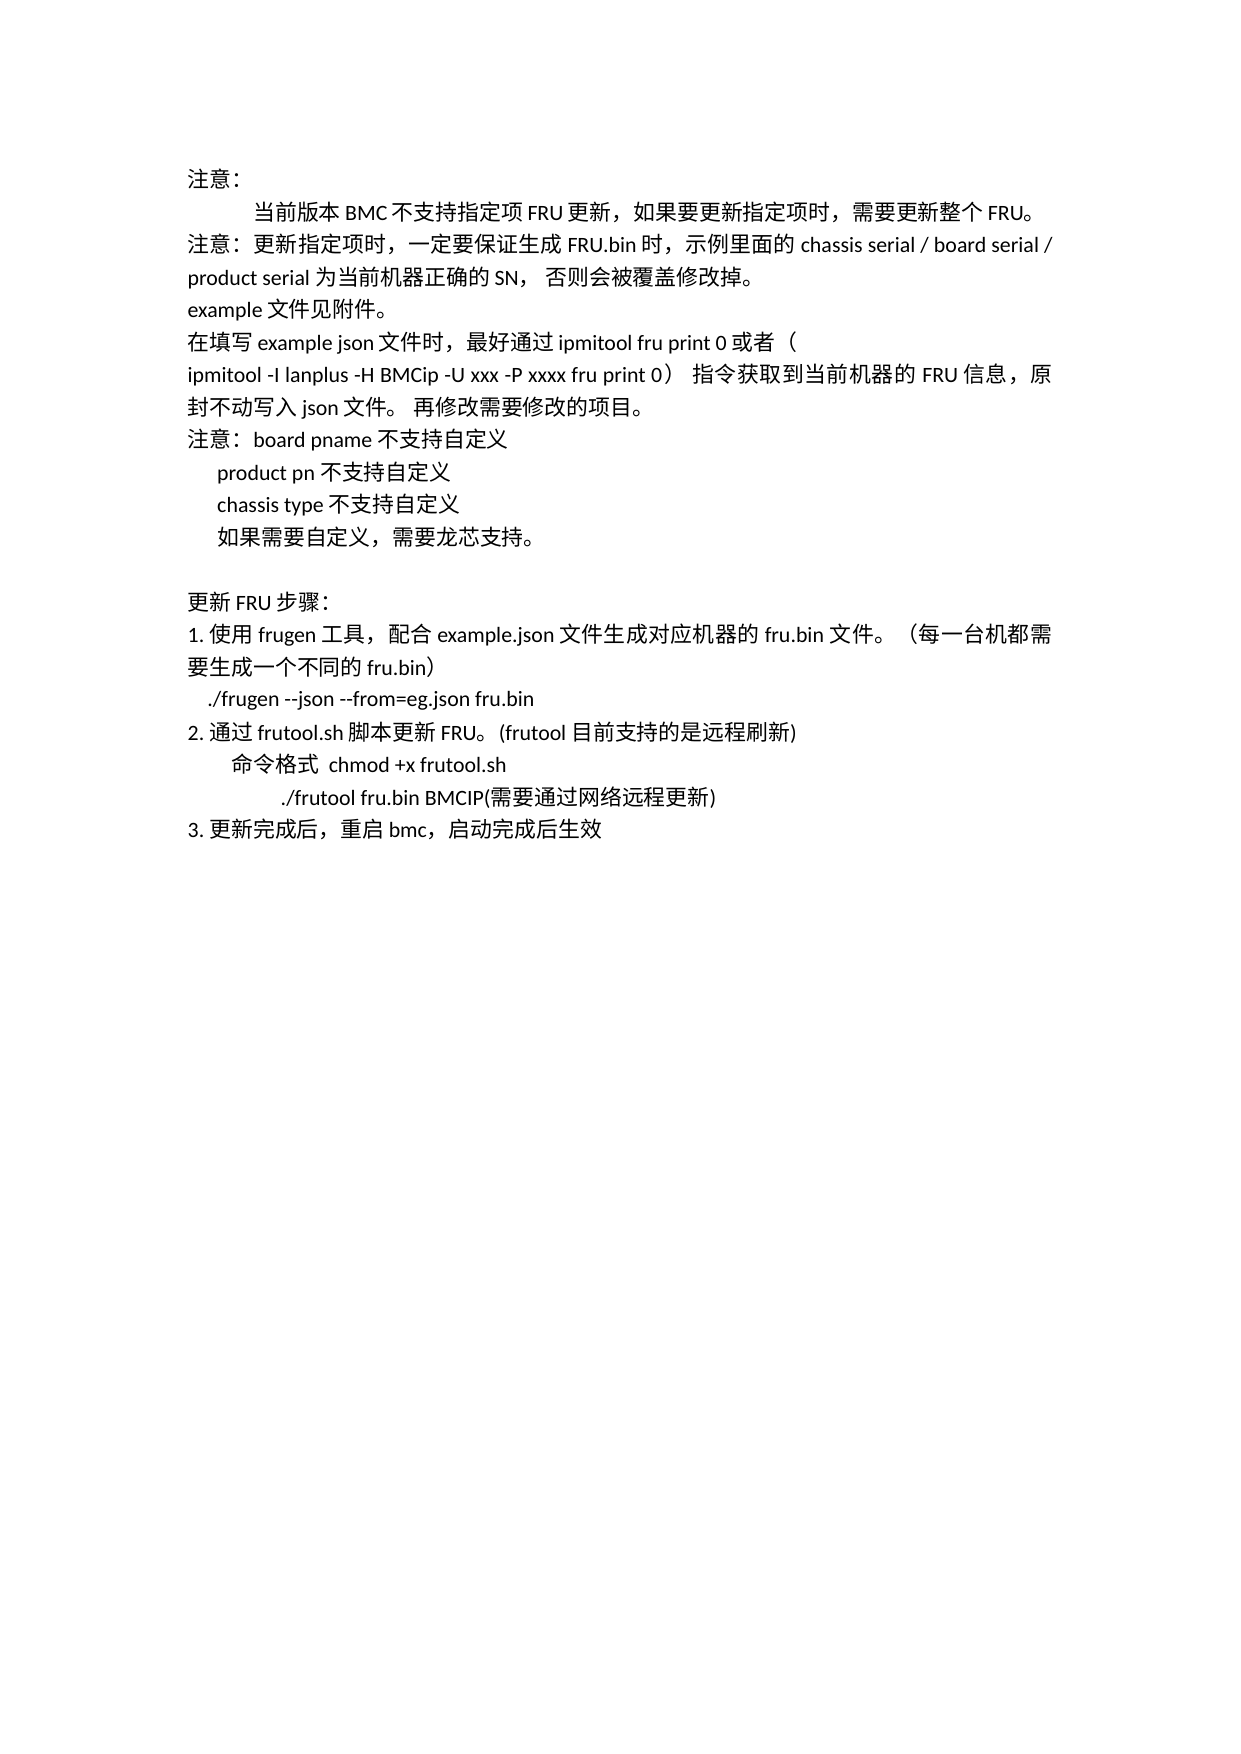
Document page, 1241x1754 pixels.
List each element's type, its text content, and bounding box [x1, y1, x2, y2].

list ./frutool fru.bin BMCIP(需要通过网络远程更新) [187, 779, 1053, 812]
list ./frugen --json --from=eg.json fru.bin [187, 682, 1053, 714]
list 在填写example json文件时，最好通过ipmitool fru print 0或者（ [187, 324, 1053, 357]
list 更新FRU步骤： [187, 584, 1053, 617]
list 更新完成后，重启bmc，启动完成后生效 [187, 812, 1053, 844]
list ipmitool -I lanplus -H BMCip -U xxx -P xxxx fru print 0） 指令获取到当前机器的FRU信息，原封不动写入 json文件。 再修改需要修改的项目。 [187, 357, 1053, 422]
list product pn 不支持自定义 [187, 454, 1053, 487]
list 注意：board pname 不支持自定义 [187, 422, 1053, 454]
list 通过frutool.sh 脚本更新FRU。(frutool 目前支持的是远程刷新) [187, 714, 1053, 747]
list 注意：更新指定项时，一定要保证生成FRU.bin时，示例里面的 chassis serial / board serial / product serial 为当前机器正确的SN， 否则会被覆盖修改掉。 [187, 227, 1053, 292]
list 当前版本BMC不支持指定项FRU更新，如果要更新指定项时，需要更新整个FRU。 [187, 194, 1053, 227]
list 使用frugen工具，配合example.json文件生成对应机器的fru.bin 文件。（每一台机都需要生成一个不同的fru.bin） [187, 617, 1053, 682]
list chassis type 不支持自定义 [187, 487, 1053, 519]
list 如果需要自定义，需要龙芯支持。 [187, 519, 1053, 552]
list example文件见附件。 [187, 292, 1053, 324]
list 命令格式 chmod +x frutool.sh [187, 747, 1053, 779]
list 注意： [187, 162, 1053, 194]
